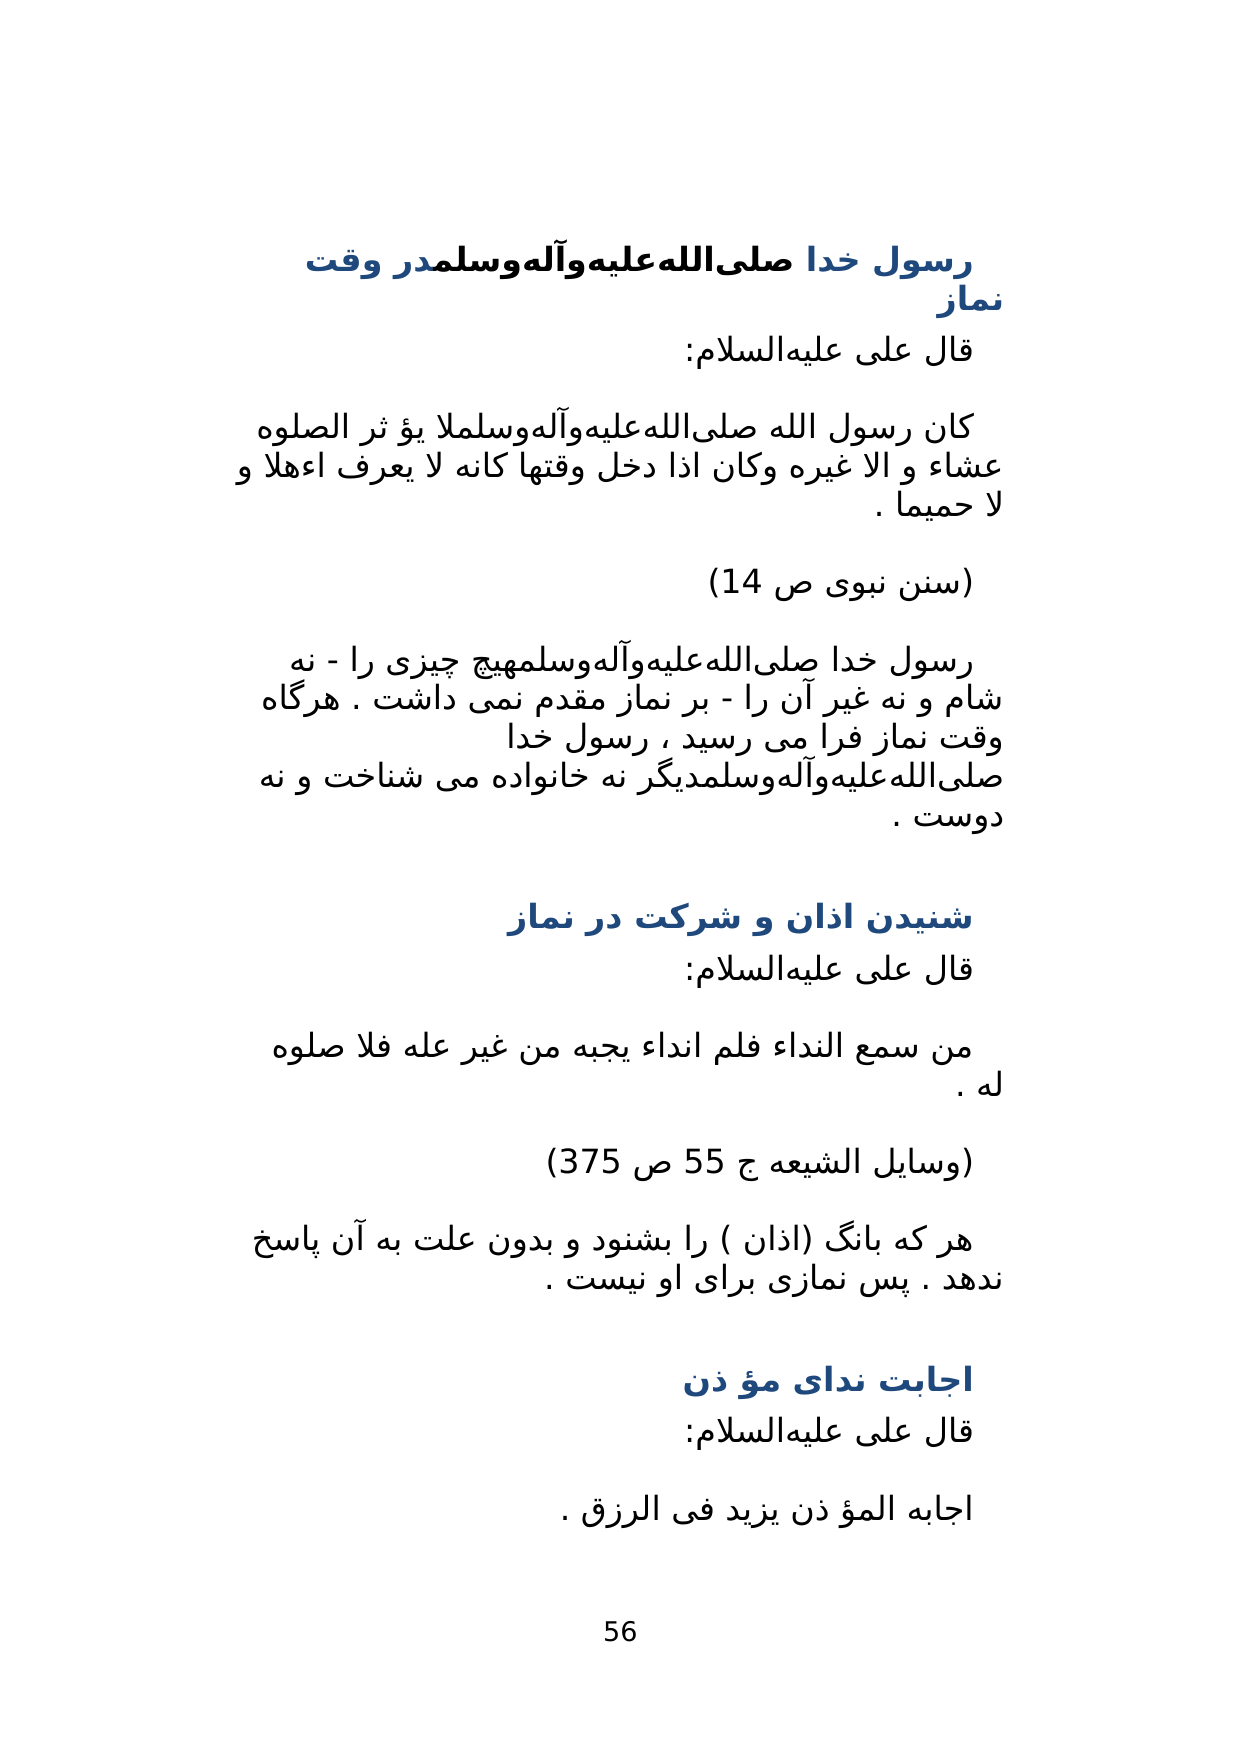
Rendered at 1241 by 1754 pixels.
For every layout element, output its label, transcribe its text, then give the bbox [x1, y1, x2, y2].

text کان رسول الله صلى‌الله‌عليه‌وآله‌وسلملا یؤ ثر الصلوه عشاء و الا غیره وکان اذا دخل وقتها کانه لا یعرف اءهلا و لا حمیما . [236, 408, 1004, 524]
subtitle شنیدن اذان و شرکت در نماز [236, 898, 1004, 936]
text قال علی عليه‌السلام: [236, 1412, 1004, 1451]
subtitle رسول خدا صلى‌الله‌عليه‌وآله‌وسلمدر وقت نماز [236, 241, 1004, 318]
subtitle اجابت ندای مؤ ذن [236, 1360, 1004, 1399]
text قال علی عليه‌السلام: [236, 949, 1004, 988]
text (وسایل الشیعه ج 55 ص 375) [236, 1142, 1004, 1181]
text (سنن نبوی ص 14) [236, 563, 1004, 602]
text قال علی عليه‌السلام: [236, 331, 1004, 369]
text رسول خدا صلى‌الله‌عليه‌وآله‌وسلمهیچ چیزی را - نه شام و نه غیر آن را - بر نماز مقدم نمی داشت . هرگاه وقت نماز فرا می رسید ، رسول خدا صلى‌الله‌عليه‌وآله‌وسلمدیگر نه خانواده می شناخت و نه دوست . [236, 640, 1004, 834]
text هر که بانگ (اذان ) را بشنود و بدون علت به آن پاسخ ندهد . پس نمازی برای او نیست . [236, 1219, 1004, 1297]
text اجابه المؤ ذن یزید فی الرزق . [236, 1489, 1004, 1528]
text من سمع النداء فلم انداء یجبه من غیر عله فلا صلوه له . [236, 1026, 1004, 1104]
